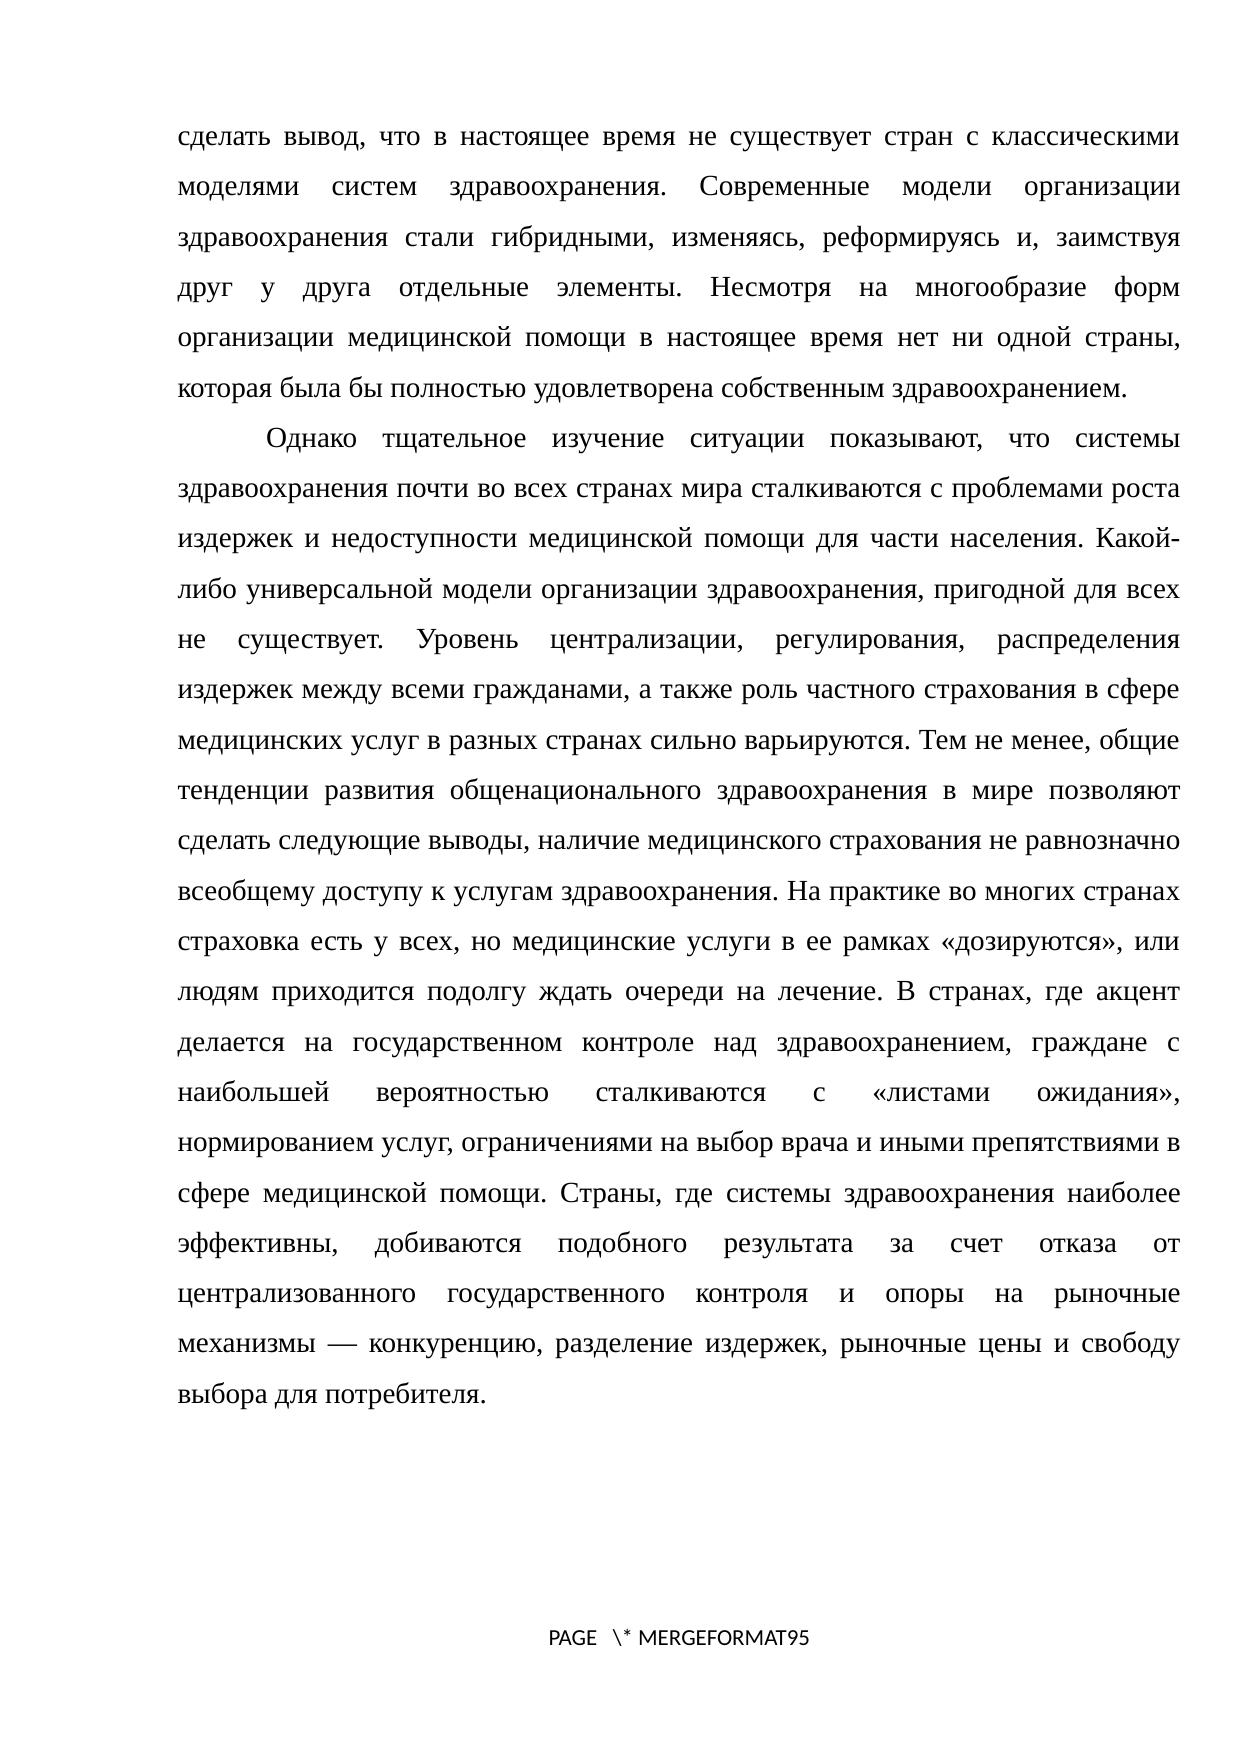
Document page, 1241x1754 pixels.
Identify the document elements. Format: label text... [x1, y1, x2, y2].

text Однако тщательное изучение ситуации показывают, что системы здравоохранения почти во всех странах мира сталкиваются с проблемами роста издержек и недоступности медицинской помощи для части населения. Какой-либо универсальной модели организации здравоохранения, пригодной для всех не существует. Уровень централизации, регулирования, распределения издержек между всеми гражданами, а также роль частного страхования в сфере медицинских услуг в разных странах сильно варьируются. Тем не менее, общие тенденции развития общенационального здравоохранения в мире позволяют сделать следующие выводы, наличие медицинского страхования не равнозначно всеобщему доступу к услугам здравоохранения. На практике во многих странах страховка есть у всех, но медицинские услуги в ее рамках «дозируются», или людям приходится подолгу ждать очереди на лечение. В странах, где акцент делается на государственном контроле над здравоохранением, граждане с наибольшей вероятностью сталкиваются с «листами ожидания», нормированием услуг, ограничениями на выбор врача и иными препятствиями в сфере медицинской помощи. Страны, где системы здравоохранения наиболее эффективны, добиваются подобного результата за счет отказа от централизованного государственного контроля и опоры на рыночные механизмы — конкуренцию, разделение издержек, рыночные цены и свободу выбора для потребителя. [177, 420, 1181, 1409]
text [177, 118, 1181, 403]
